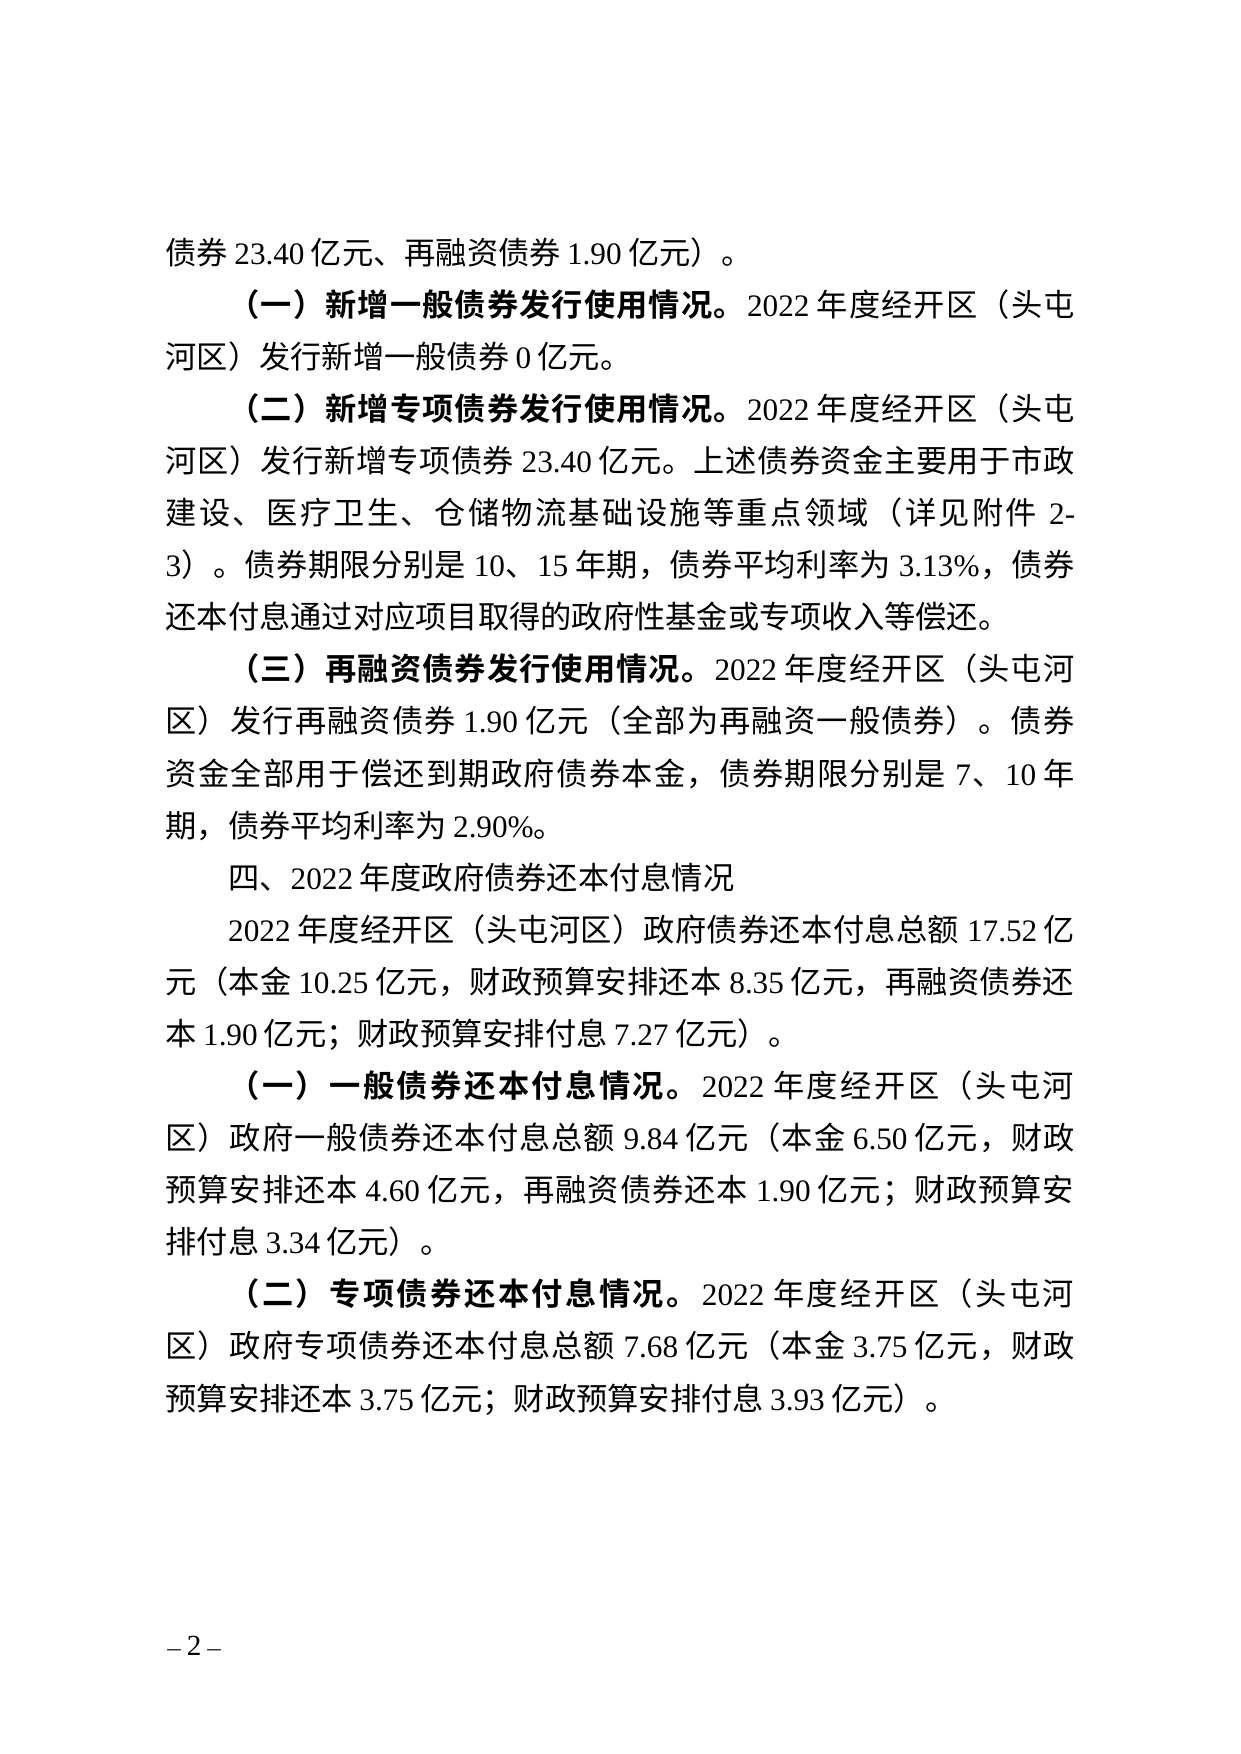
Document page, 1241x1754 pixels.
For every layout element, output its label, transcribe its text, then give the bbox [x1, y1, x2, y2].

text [165, 222, 1075, 274]
text （二）专项债券还本付息情况。2022年度经开区（头屯河区）政府专项债券还本付息总额7.68亿元（本金3.75亿元，财政预算安排还本3.75亿元；财政预算安排付息3.93亿元）。 [165, 1264, 1075, 1420]
text （二）新增专项债券发行使用情况。2022年度经开区（头屯河区）发行新增专项债券23.40亿元。上述债券资金主要用于市政建设、医疗卫生、仓储物流基础设施等重点领域（详见附件2-3）。债券期限分别是10、15年期，债券平均利率为3.13%，债券还本付息通过对应项目取得的政府性基金或专项收入等偿还。 [165, 379, 1075, 639]
text （一）新增一般债券发行使用情况。2022年度经开区（头屯河区）发行新增一般债券0亿元。 [165, 274, 1075, 379]
text （一）一般债券还本付息情况。2022年度经开区（头屯河区）政府一般债券还本付息总额9.84亿元（本金6.50亿元，财政预算安排还本4.60亿元，再融资债券还本1.90亿元；财政预算安排付息3.34亿元）。 [165, 1056, 1075, 1264]
text 四、2022年度政府债券还本付息情况 [165, 847, 1075, 899]
text （三）再融资债券发行使用情况。2022年度经开区（头屯河区）发行再融资债券1.90亿元（全部为再融资一般债券）。债券资金全部用于偿还到期政府债券本金，债券期限分别是7、10年期，债券平均利率为2.90%。 [165, 639, 1075, 847]
text 2022年度经开区（头屯河区）政府债券还本付息总额17.52亿元（本金10.25亿元，财政预算安排还本8.35亿元，再融资债券还本1.90亿元；财政预算安排付息7.27亿元）。 [165, 899, 1075, 1056]
